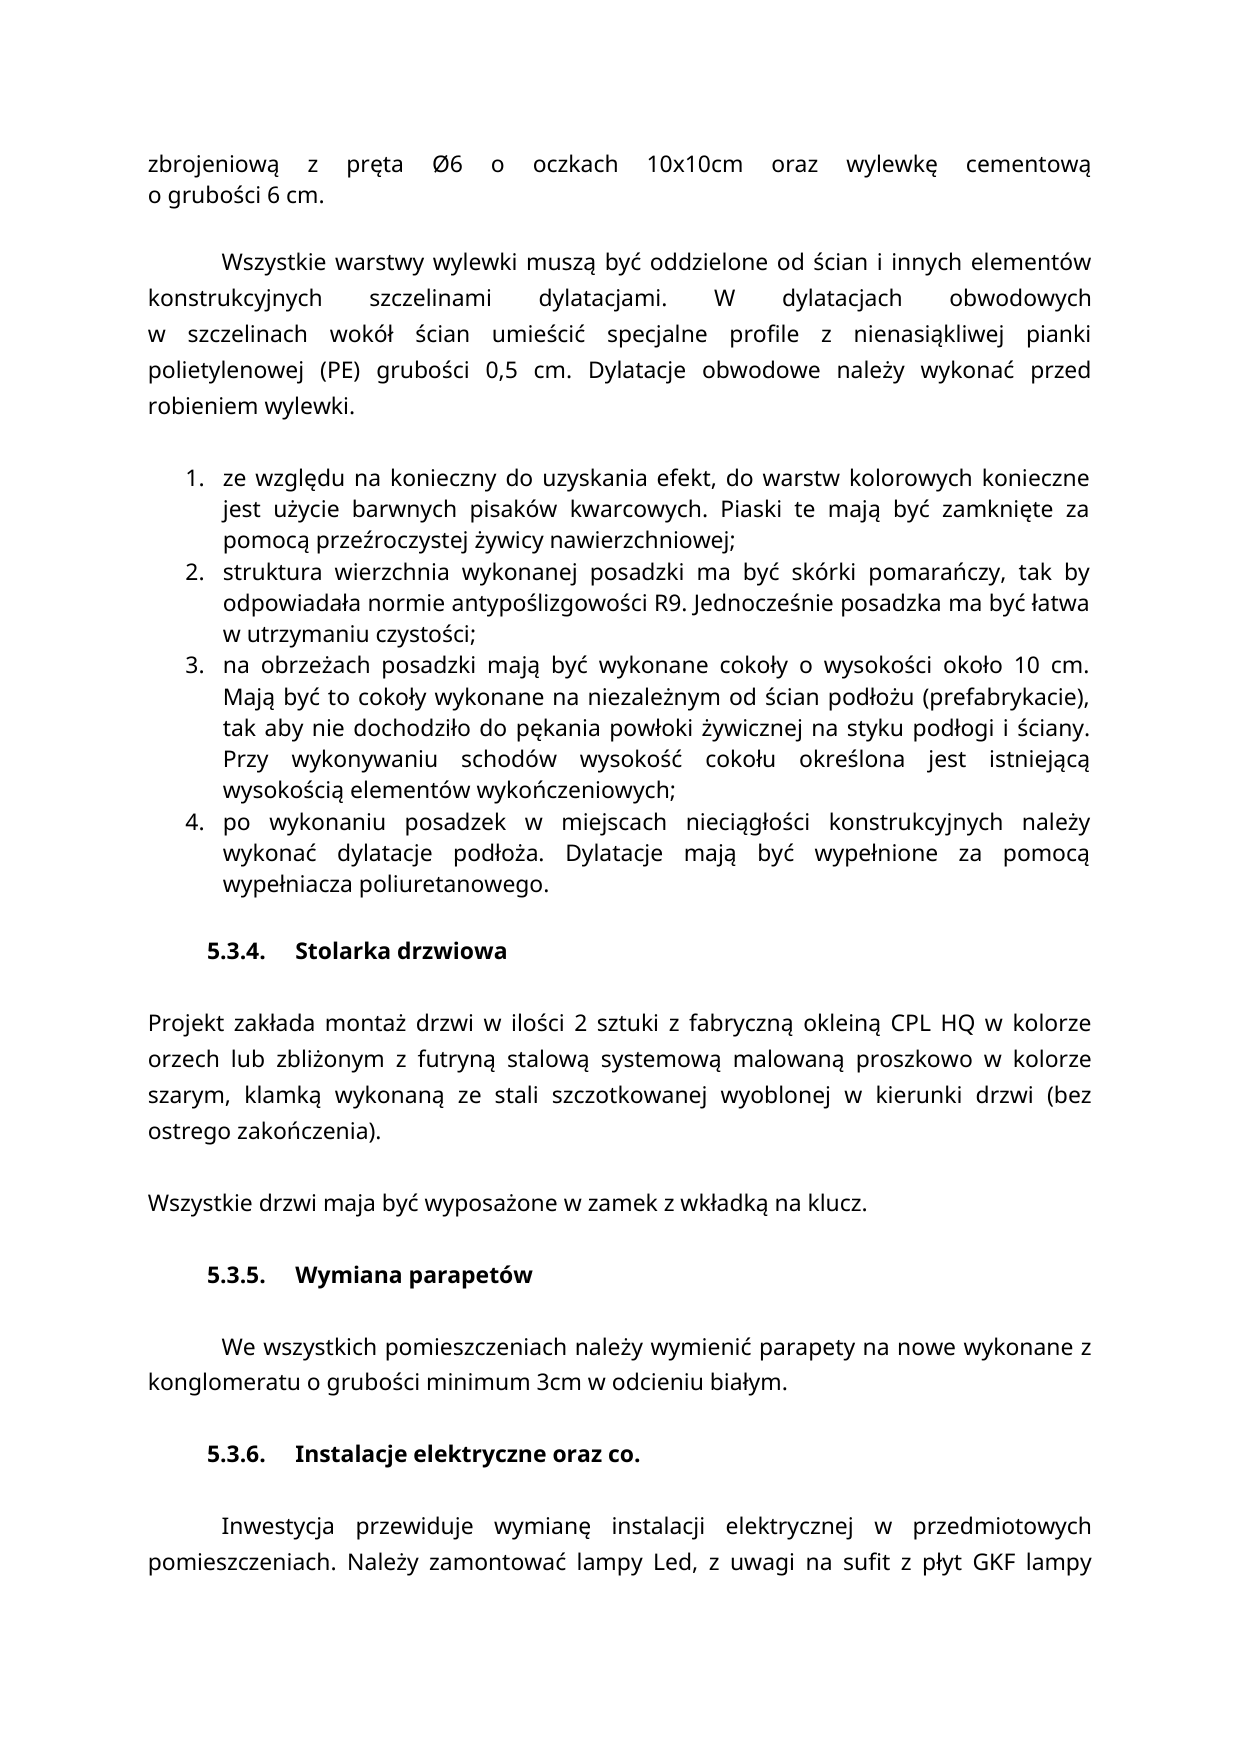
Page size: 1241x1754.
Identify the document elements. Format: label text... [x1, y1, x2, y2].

list Instalacje elektryczne oraz co. [207, 1438, 1093, 1469]
list ze względu na konieczny do uzyskania efekt, do warstw kolorowych konieczne jest użycie barwnych pisaków kwarcowych. Piaski te mają być zamknięte za pomocą przeźroczystej żywicy nawierzchniowej; [185, 462, 1091, 555]
text Wszystkie warstwy wylewki muszą być oddzielone od ścian i innych elementów konstrukcyjnych szczelinami dylatacjami. W dylatacjach obwodowych w szczelinach wokół ścian umieścić specjalne profile z nienasiąkliwej pianki polietylenowej (PE) grubości 0,5 cm. Dylatacje obwodowe należy wykonać przed robieniem wylewki. [148, 246, 1093, 421]
text We wszystkich pomieszczeniach należy wymienić parapety na nowe wykonane z konglomeratu o grubości minimum 3cm w odcieniu białym. [148, 1330, 1093, 1398]
list Wymiana parapetów [207, 1258, 1093, 1290]
text Wszystkie drzwi maja być wyposażone w zamek z wkładką na klucz. [148, 1187, 1093, 1218]
list na obrzeżach posadzki mają być wykonane cokoły o wysokości około 10 cm. Mają być to cokoły wykonane na niezależnym od ścian podłożu (prefabrykacie), tak aby nie dochodziło do pękania powłoki żywicznej na styku podłogi i ściany. Przy wykonywaniu schodów wysokość cokołu określona jest istniejącą wysokością elementów wykończeniowych; [185, 649, 1091, 805]
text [148, 148, 1093, 210]
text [148, 1510, 1093, 1577]
list Stolarka drzwiowa [207, 935, 1093, 966]
list struktura wierzchnia wykonanej posadzki ma być skórki pomarańczy, tak by odpowiadała normie antypoślizgowości R9. Jednocześnie posadzka ma być łatwa w utrzymaniu czystości; [185, 555, 1091, 649]
list po wykonaniu posadzek w miejscach nieciągłości konstrukcyjnych należy wykonać dylatacje podłoża. Dylatacje mają być wypełnione za pomocą wypełniacza poliuretanowego. [185, 805, 1091, 899]
text Projekt zakłada montaż drzwi w ilości 2 sztuki z fabryczną okleiną CPL HQ w kolorze orzech lub zbliżonym z futryną stalową systemową malowaną proszkowo w kolorze szarym, klamką wykonaną ze stali szczotkowanej wyoblonej w kierunki drzwi (bez ostrego zakończenia). [148, 1007, 1093, 1146]
